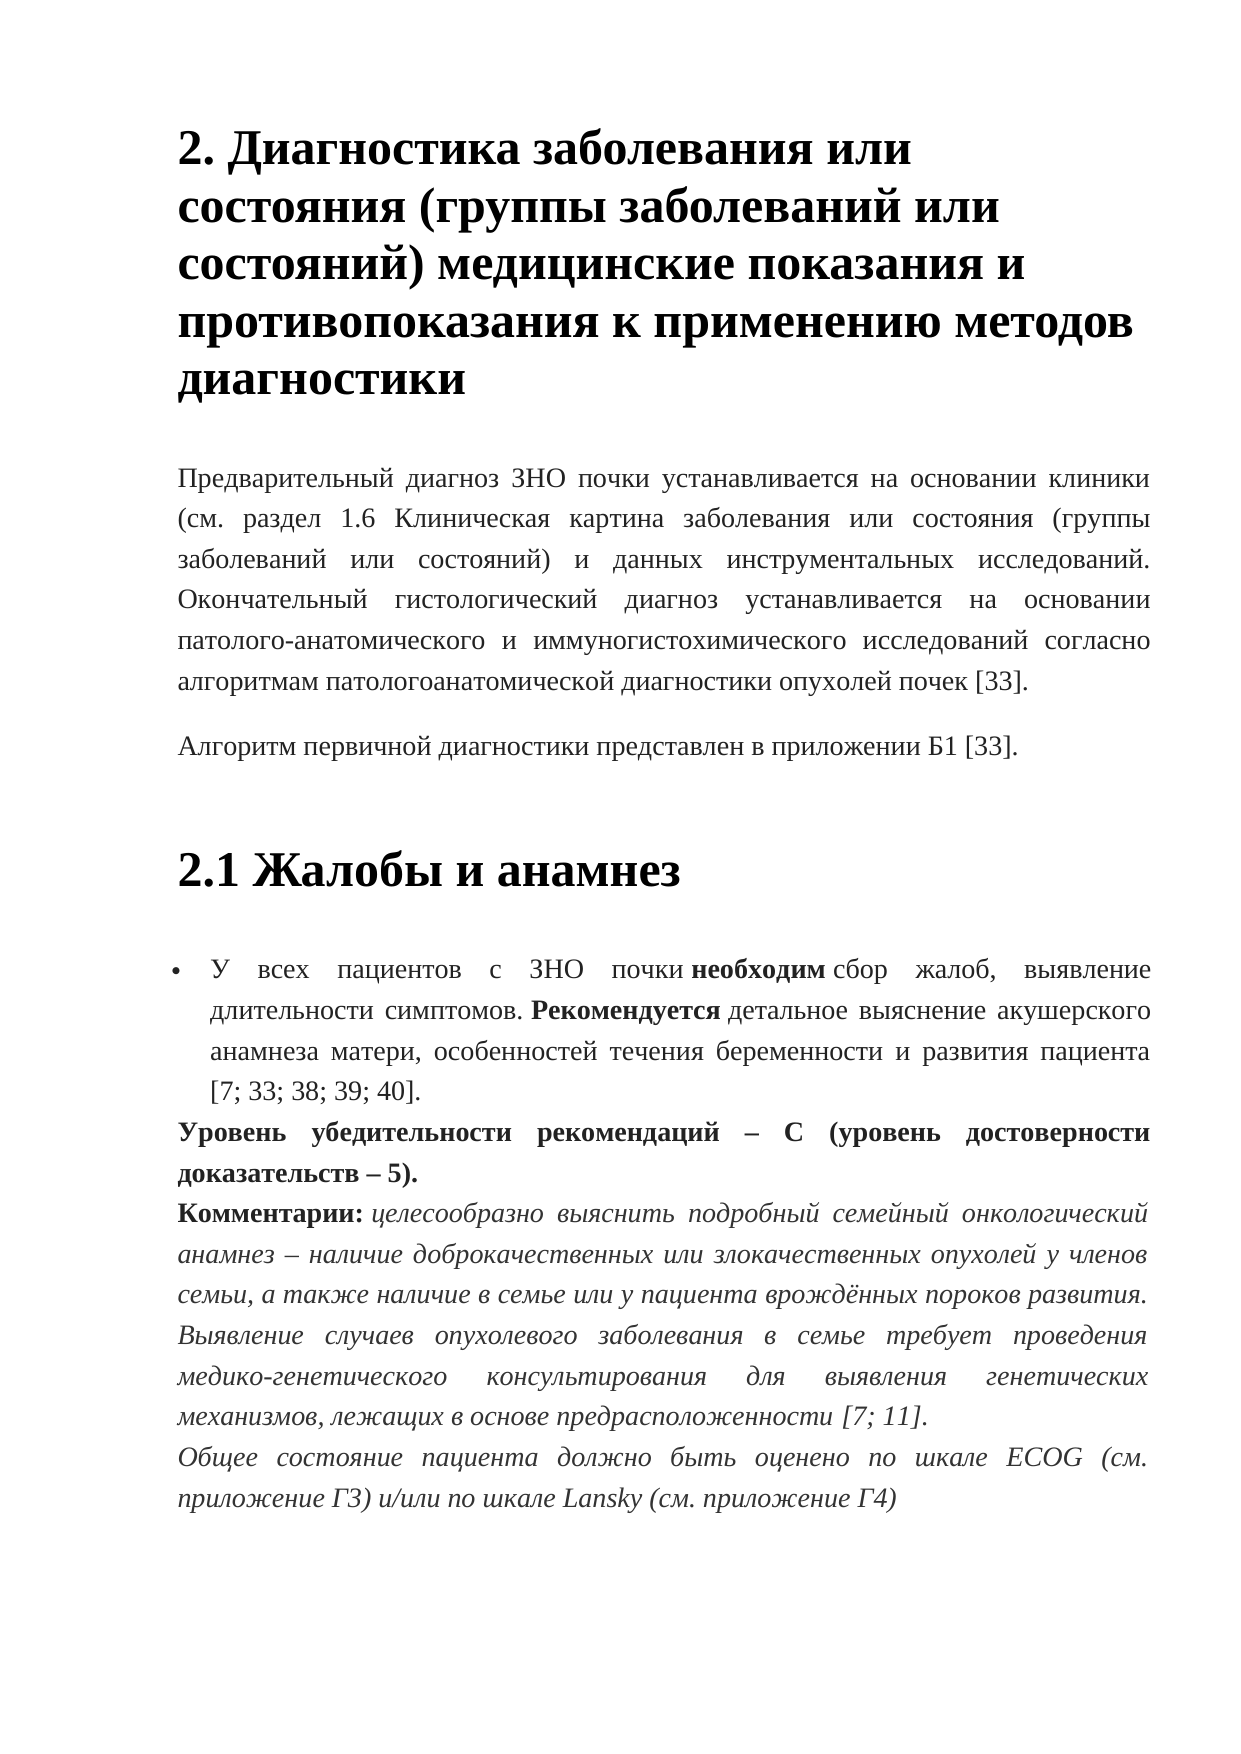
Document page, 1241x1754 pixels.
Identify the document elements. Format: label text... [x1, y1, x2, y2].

text Уровень убедительности рекомендаций – С (уровень достоверности доказательств – 5). [177, 1107, 1152, 1188]
text 2. Диагностика заболевания или состояния (группы заболеваний или состояний) медицинские показания и противопоказания к применению методов диагностики [177, 118, 1152, 406]
text Предварительный диагноз ЗНО почки устанавливается на основании клиники (см. раздел 1.6 Клиническая картина заболевания или состояния (группы заболеваний или состояний) и данных инструментальных исследований. Окончательный гистологический диагноз устанавливается на основании патолого-анатомического и иммуногистохимического исследований согласно алгоритмам патологоанатомической диагностики опухолей почек [33]. [177, 452, 1152, 696]
text 2.1 Жалобы и анамнез [177, 840, 1152, 897]
text Комментарии: целесообразно выяснить подробный семейный онкологический анамнез – наличие доброкачественных или злокачественных опухолей у членов семьи, а также наличие в семье или у пациента врождённых пороков развития. Выявление случаев опухолевого заболевания в семье требует проведения медико-генетического консультирования для выявления генетических механизмов, лежащих в основе предрасположенности [7; 11]. [177, 1188, 1152, 1432]
text Алгоритм первичной диагностики представлен в приложении Б1 [33]. [177, 721, 1152, 762]
text Общее состояние пациента должно быть оценено по шкале ECOG (см. приложение Г3) и/или по шкале Lansky (см. приложение Г4) [177, 1432, 1152, 1513]
list У всех пациентов с ЗНО почки необходим сбор жалоб, выявление длительности симптомов. Рекомендуется детальное выяснение акушерского анамнеза матери, особенностей течения беременности и развития пациента [7; 33; 38; 39; 40]. [172, 944, 1152, 1107]
